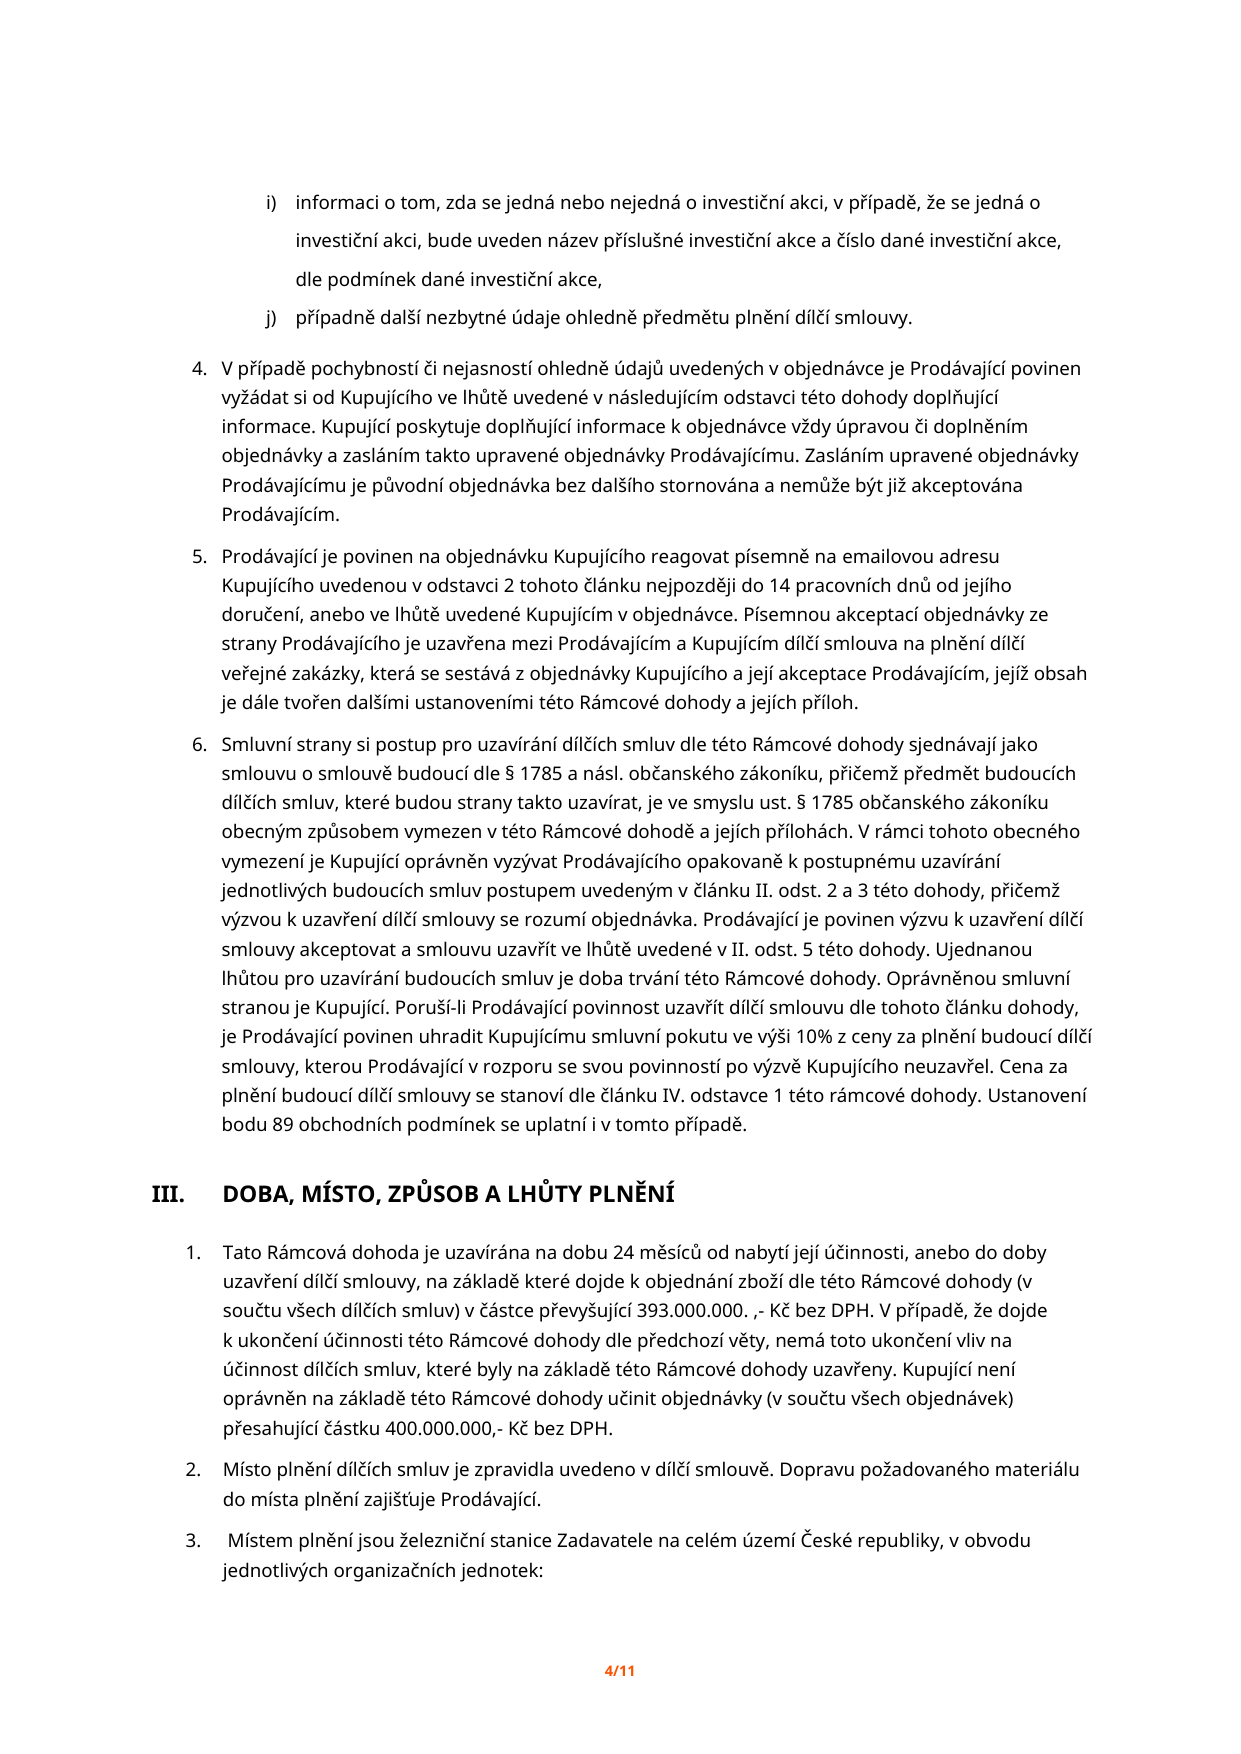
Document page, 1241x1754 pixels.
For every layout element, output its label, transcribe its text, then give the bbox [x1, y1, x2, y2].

text Místem plnění jsou železniční stanice Zadavatele na celém území České republiky, v obvodu jednotlivých organizačních jednotek: [185, 1528, 1093, 1582]
list DOBA, MÍSTO, ZPŮSOB A LHŮTY PLNĚNÍ [185, 1178, 1093, 1209]
list Prodávající je povinen na objednávku Kupujícího reagovat písemně na emailovou adresu Kupujícího uvedenou v odstavci 2 tohoto článku nejpozději do 14 pracovních dnů od jejího doručení, anebo ve lhůtě uvedené Kupujícím v objednávce. Písemnou akceptací objednávky ze strany Prodávajícího je uzavřena mezi Prodávajícím a Kupujícím dílčí smlouva na plnění dílčí veřejné zakázky, která se sestává z objednávky Kupujícího a její akceptace Prodávajícím, jejíž obsah je dále tvořen dalšími ustanoveními této Rámcové dohody a jejích příloh. [192, 543, 1093, 715]
list případně další nezbytné údaje ohledně předmětu plnění dílčí smlouvy. [266, 304, 1093, 329]
list Smluvní strany si postup pro uzavírání dílčích smluv dle této Rámcové dohody sjednávají jako smlouvu o smlouvě budoucí dle § 1785 a násl. občanského zákoníku, přičemž předmět budoucích dílčích smluv, které budou strany takto uzavírat, je ve smyslu ust. § 1785 občanského zákoníku obecným způsobem vymezen v této Rámcové dohodě a jejích přílohách. V rámci tohoto obecného vymezení je Kupující oprávněn vyzývat Prodávajícího opakovaně k postupnému uzavírání jednotlivých budoucích smluv postupem uvedeným v článku II. odst. 2 a 3 této dohody, přičemž výzvou k uzavření dílčí smlouvy se rozumí objednávka. Prodávající je povinen výzvu k uzavření dílčí smlouvy akceptovat a smlouvu uzavřít ve lhůtě uvedené v II. odst. 5 této dohody. Ujednanou lhůtou pro uzavírání budoucích smluv je doba trvání této Rámcové dohody. Oprávněnou smluvní stranou je Kupující. Poruší-li Prodávající povinnost uzavřít dílčí smlouvu dle tohoto článku dohody, je Prodávající povinen uhradit Kupujícímu smluvní pokutu ve výši 10% z ceny za plnění budoucí dílčí smlouvy, kterou Prodávající v rozporu se svou povinností po výzvě Kupujícího neuzavřel. Cena za plnění budoucí dílčí smlouvy se stanoví dle článku IV. odstavce 1 této rámcové dohody. Ustanovení bodu 89 obchodních podmínek se uplatní i v tomto případě. [192, 731, 1093, 1137]
list informaci o tom, zda se jedná nebo nejedná o investiční akci, v případě, že se jedná o investiční akci, bude uveden název příslušné investiční akce a číslo dané investiční akce, dle podmínek dané investiční akce, [266, 189, 1093, 291]
text Místo plnění dílčích smluv je zpravidla uvedeno v dílčí smlouvě. Dopravu požadovaného materiálu do místa plnění zajišťuje Prodávající. [185, 1457, 1093, 1511]
list V případě pochybností či nejasností ohledně údajů uvedených v objednávce je Prodávající povinen vyžádat si od Kupujícího ve lhůtě uvedené v následujícím odstavci této dohody doplňující informace. Kupující poskytuje doplňující informace k objednávce vždy úpravou či doplněním objednávky a zasláním takto upravené objednávky Prodávajícímu. Zasláním upravené objednávky Prodávajícímu je původní objednávka bez dalšího stornována a nemůže být již akceptována Prodávajícím. [192, 355, 1093, 527]
text Tato Rámcová dohoda je uzavírána na dobu 24 měsíců od nabytí její účinnosti, anebo do doby uzavření dílčí smlouvy, na základě které dojde k objednání zboží dle této Rámcové dohody (v součtu všech dílčích smluv) v částce převyšující 393.000.000. ,- Kč bez DPH. V případě, že dojde k ukončení účinnosti této Rámcové dohody dle předchozí věty, nemá toto ukončení vliv na účinnost dílčích smluv, které byly na základě této Rámcové dohody uzavřeny. Kupující není oprávněn na základě této Rámcové dohody učinit objednávky (v součtu všech objednávek) přesahující částku 400.000.000,- Kč bez DPH. [185, 1239, 1093, 1440]
